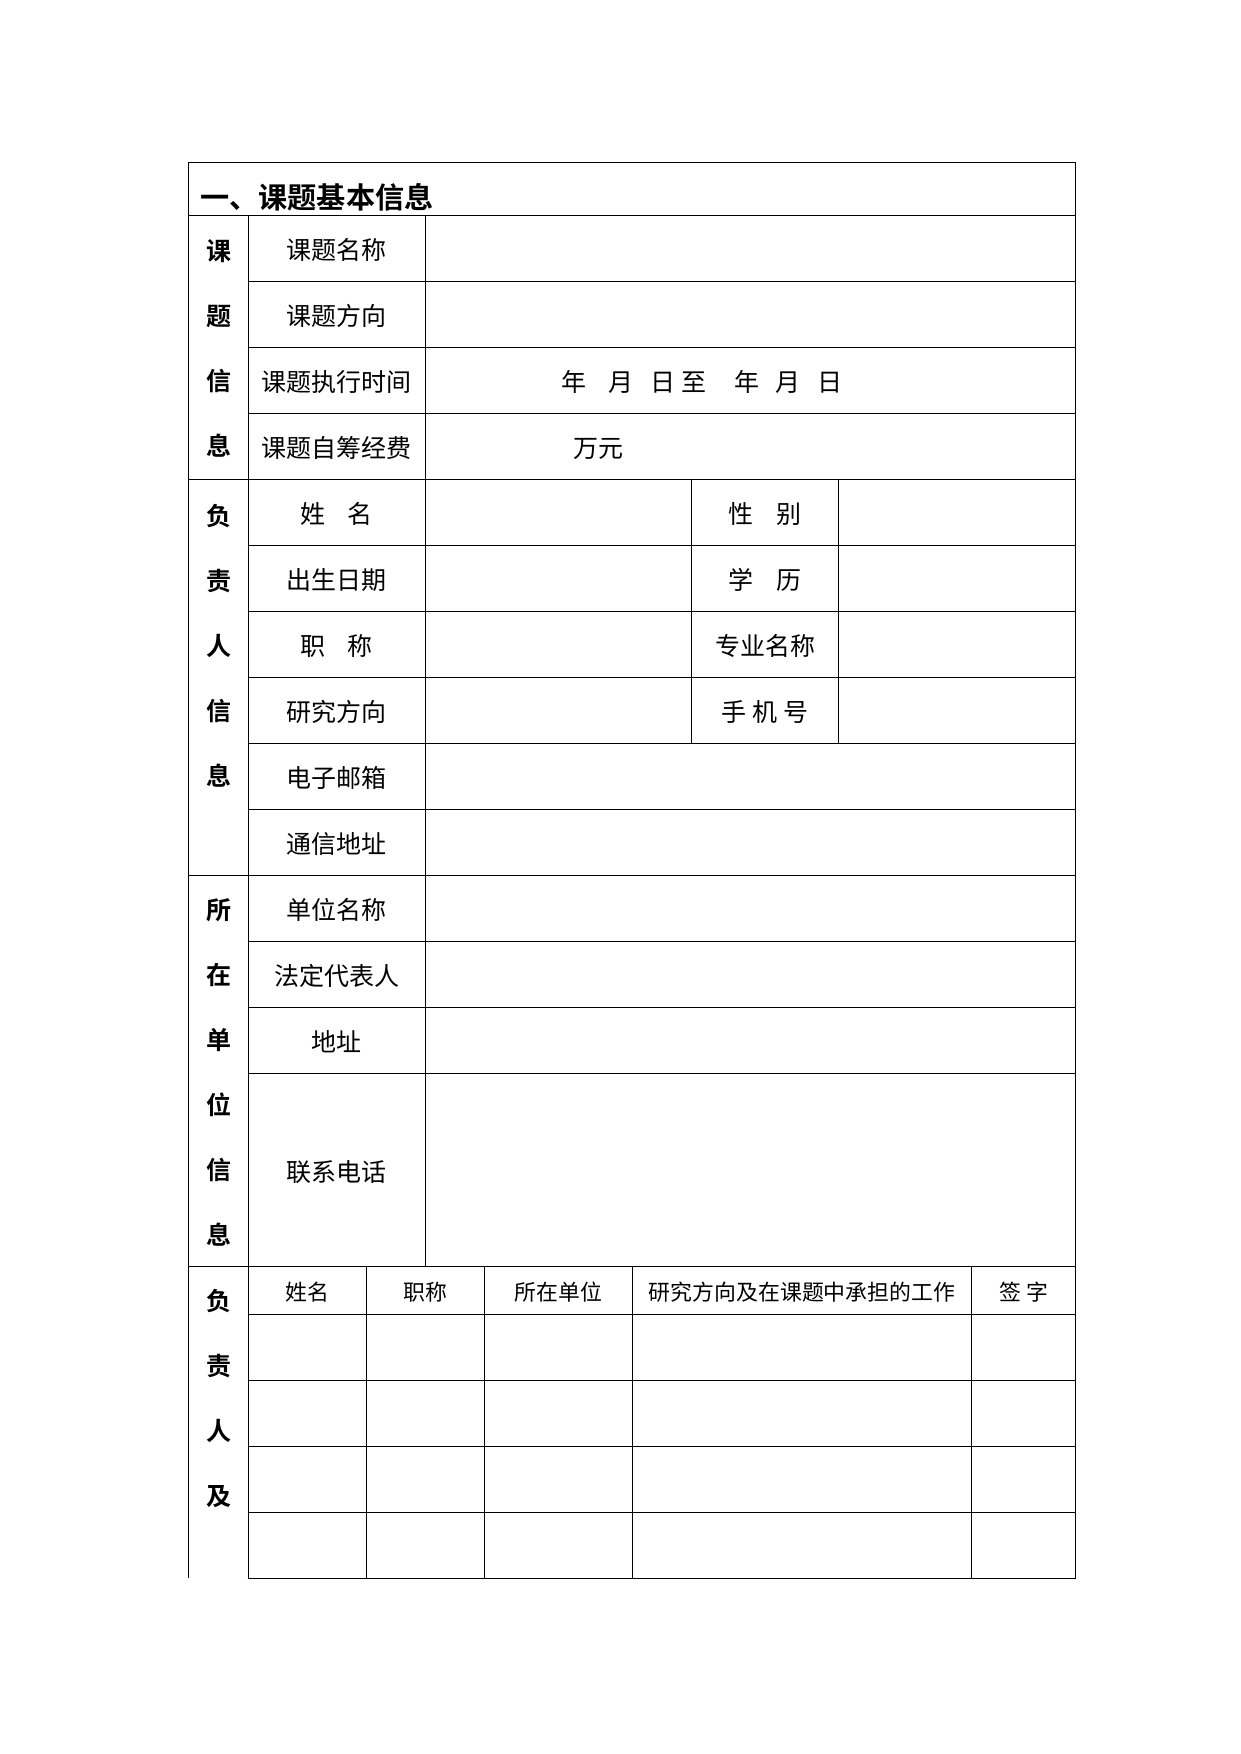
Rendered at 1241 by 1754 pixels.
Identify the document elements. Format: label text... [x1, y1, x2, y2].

table_cell 签 字 [972, 1267, 1075, 1313]
table_cell [426, 810, 1075, 875]
table_cell [249, 1513, 366, 1578]
table_cell [367, 1315, 484, 1379]
table_cell [426, 1074, 1075, 1266]
table_cell 负责人信息 [189, 480, 248, 809]
table_cell [633, 1381, 971, 1446]
table_cell [426, 744, 1075, 809]
table_cell 负责人及成员情况 [189, 1267, 248, 1578]
table_cell [367, 1447, 484, 1512]
table_cell [189, 809, 248, 875]
table_cell 通信地址 [249, 810, 425, 875]
table_cell [485, 1513, 632, 1578]
table_cell [426, 942, 1075, 1007]
table_cell [633, 1513, 971, 1578]
table_cell [839, 612, 1075, 677]
table_cell [249, 1447, 366, 1512]
table_cell 课题信息 [189, 216, 248, 479]
table_cell 法定代表人 [249, 942, 425, 1007]
table_cell 电子邮箱 [249, 744, 425, 809]
table_cell [633, 1447, 971, 1512]
table_cell [839, 678, 1075, 743]
table_cell 性 别 [692, 480, 838, 545]
table_cell 年 月 日 至 年 月 日 [426, 348, 1075, 413]
table_cell [839, 480, 1075, 545]
table_cell [249, 1315, 366, 1379]
table_cell [839, 546, 1075, 611]
table_cell 职 称 [249, 612, 425, 677]
table_cell 单位名称 [249, 876, 425, 941]
table_cell [972, 1381, 1075, 1446]
table_cell [367, 1381, 484, 1446]
table_cell 学 历 [692, 546, 838, 611]
table_cell [426, 282, 1075, 347]
table_header 一、课题基本信息 [189, 163, 1075, 215]
table_cell 姓 名 [249, 480, 425, 545]
table_cell [426, 216, 1075, 281]
table_cell [972, 1513, 1075, 1578]
table_cell [426, 678, 691, 743]
table_cell 姓名 [249, 1267, 366, 1313]
table_cell 所在单位 [485, 1267, 632, 1313]
table_cell [426, 876, 1075, 941]
table_cell [367, 1513, 484, 1578]
table_cell [972, 1315, 1075, 1379]
table_cell 地址 [249, 1008, 425, 1073]
table_cell 职称 [367, 1267, 484, 1313]
table_cell [426, 480, 691, 545]
table_cell 出生日期 [249, 546, 425, 611]
table_cell 所在单位信息 [189, 876, 248, 1266]
table_cell 万元 [426, 414, 1075, 479]
table_cell [633, 1315, 971, 1379]
table_cell 手 机 号 [692, 678, 838, 743]
table_cell [485, 1315, 632, 1379]
table_cell [485, 1381, 632, 1446]
table_cell 研究方向及在课题中承担的工作 [633, 1267, 971, 1313]
table_cell 课题自筹经费 [249, 414, 425, 479]
table_cell 课题名称 [249, 216, 425, 281]
table_cell [972, 1447, 1075, 1512]
table_cell [249, 1381, 366, 1446]
table_cell [426, 612, 691, 677]
table_cell 课题方向 [249, 282, 425, 347]
table_cell 联系电话 [249, 1074, 425, 1266]
table_cell 研究方向 [249, 678, 425, 743]
table_cell [485, 1447, 632, 1512]
table_cell [426, 1008, 1075, 1073]
table_cell [426, 546, 691, 611]
table_cell 专业名称 [692, 612, 838, 677]
table_cell 课题执行时间 [249, 348, 425, 413]
